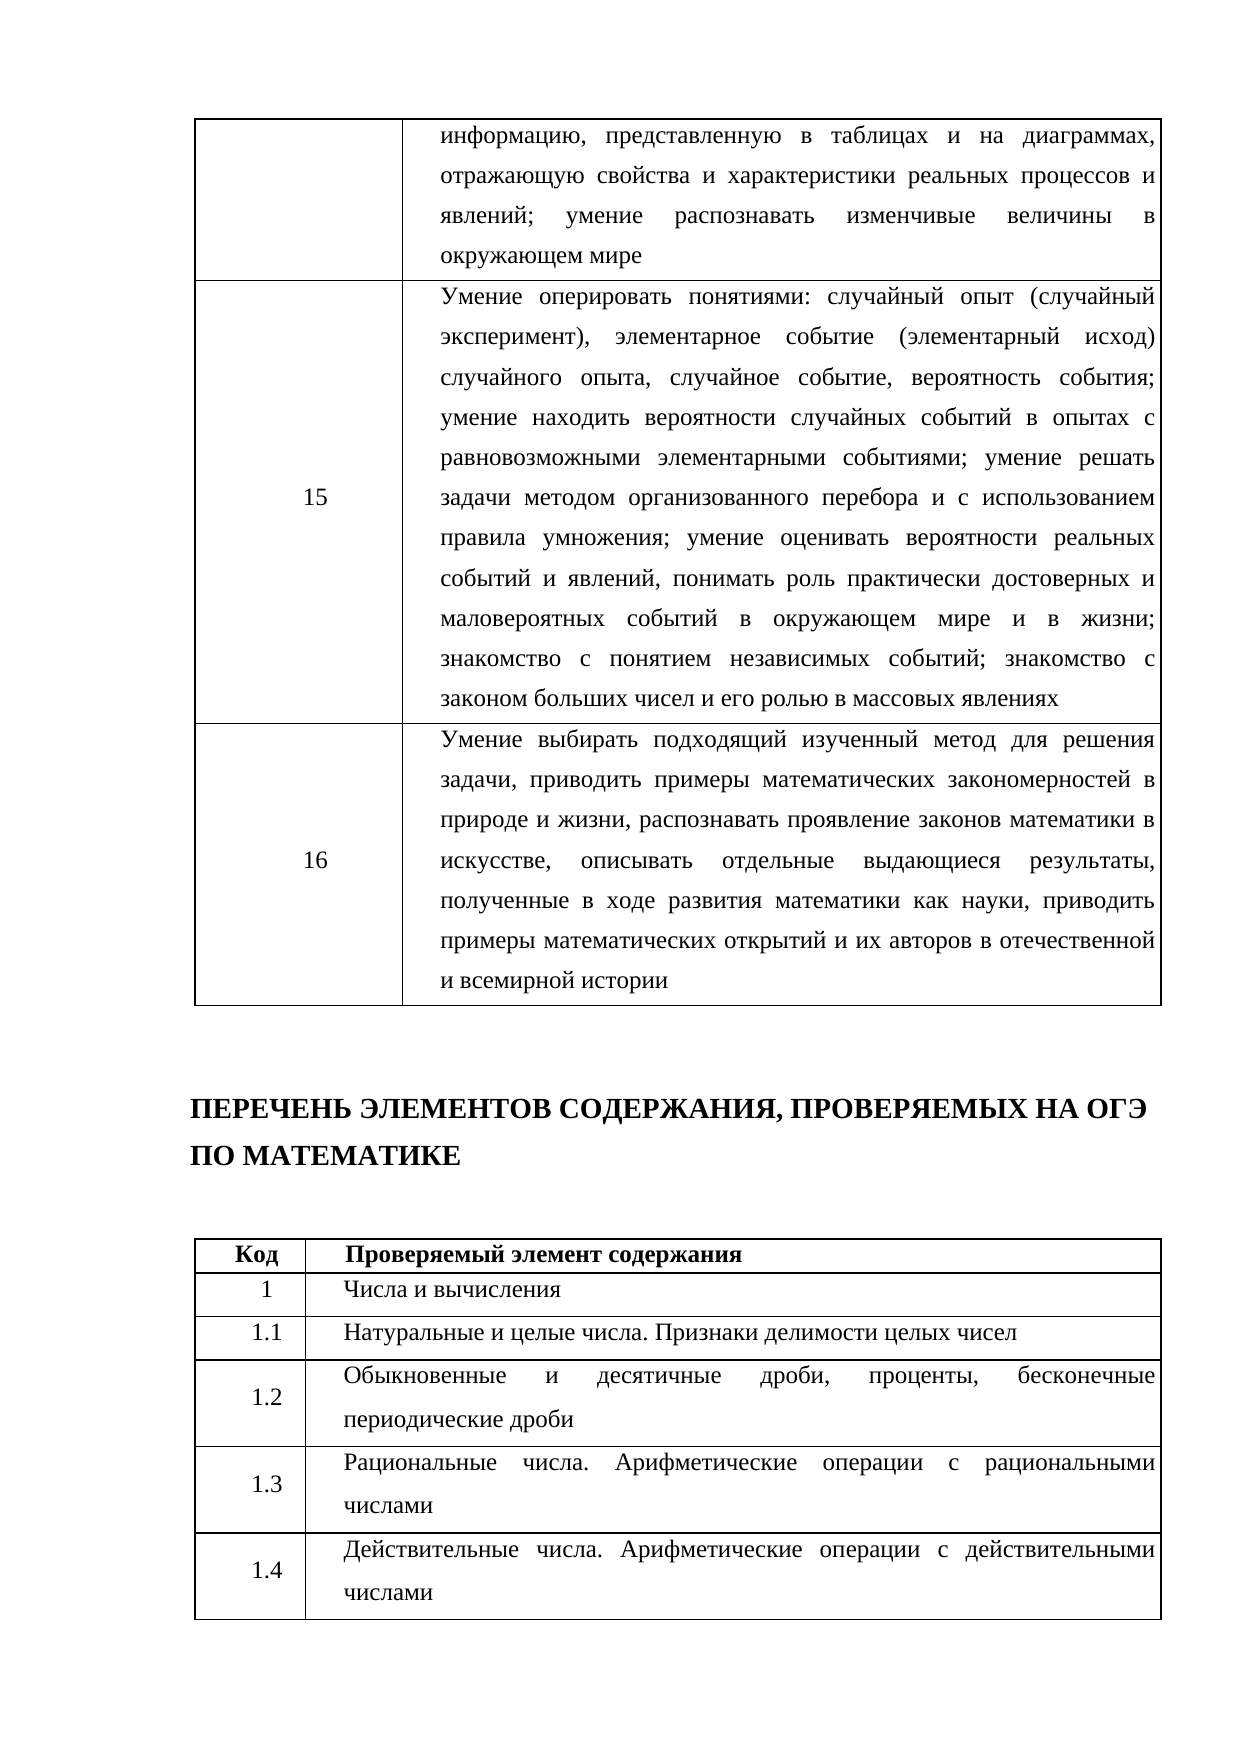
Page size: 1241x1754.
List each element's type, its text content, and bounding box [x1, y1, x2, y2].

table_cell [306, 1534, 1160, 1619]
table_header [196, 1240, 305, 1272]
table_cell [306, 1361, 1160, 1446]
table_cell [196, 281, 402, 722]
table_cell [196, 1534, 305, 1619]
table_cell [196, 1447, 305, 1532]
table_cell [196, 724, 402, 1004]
text ПЕРЕЧЕНЬ ЭЛЕМЕНТОВ СОДЕРЖАНИЯ, ПРОВЕРЯЕМЫХ НА ОГЭ ПО МАТЕМАТИКЕ [190, 1091, 1152, 1172]
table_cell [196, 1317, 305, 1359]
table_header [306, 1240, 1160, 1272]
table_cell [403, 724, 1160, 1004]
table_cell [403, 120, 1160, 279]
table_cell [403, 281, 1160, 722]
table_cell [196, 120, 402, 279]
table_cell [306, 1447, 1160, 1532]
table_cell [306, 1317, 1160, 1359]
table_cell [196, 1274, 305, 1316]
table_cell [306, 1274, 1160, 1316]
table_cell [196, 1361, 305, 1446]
